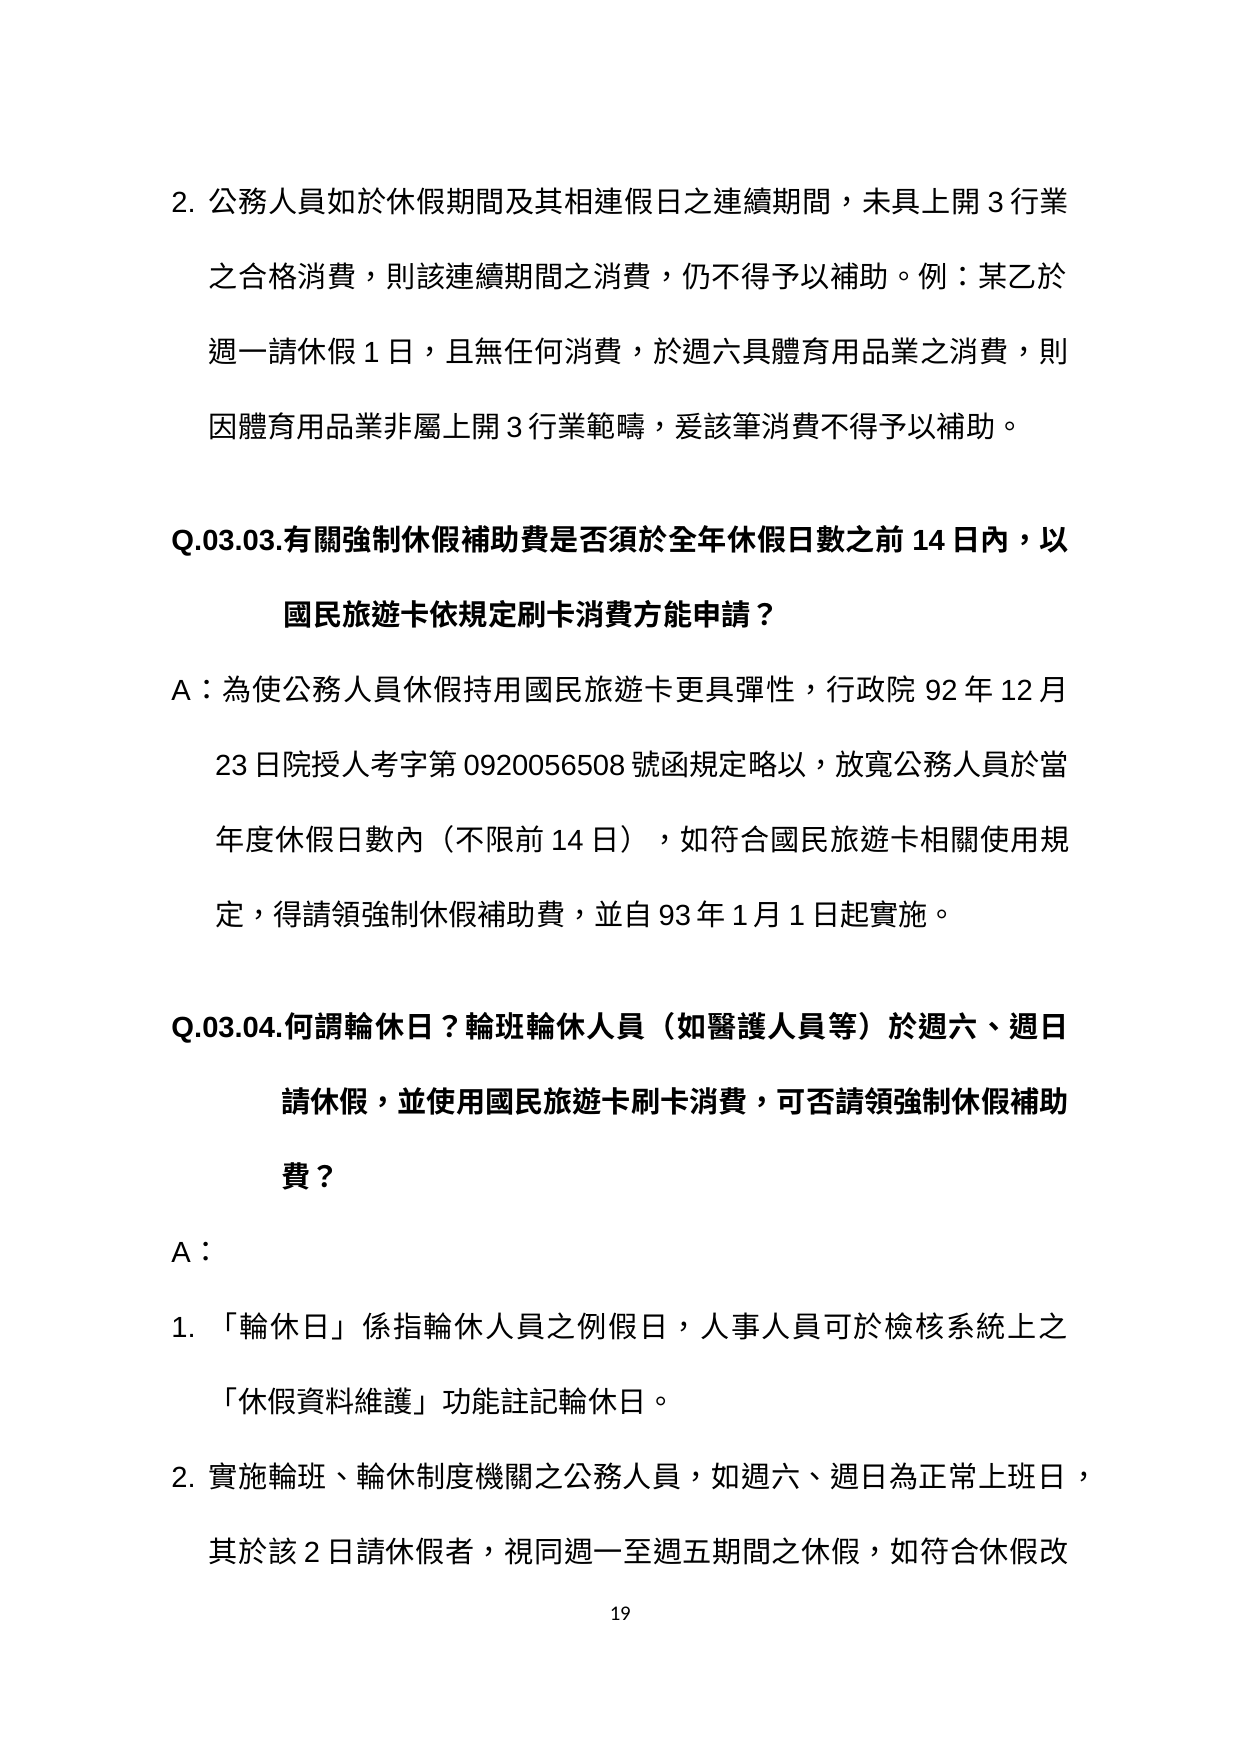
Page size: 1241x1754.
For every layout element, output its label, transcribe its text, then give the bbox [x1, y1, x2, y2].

text Q.03.04.何謂輪休日？輪班輪休人員（如醫護人員等）於週六、週日請休假，並使用國民旅遊卡刷卡消費，可否請領強制休假補助費？ [171, 987, 1069, 1212]
list 公務人員如於休假期間及其相連假日之連續期間，未具上開3行業之合格消費，則該連續期間之消費，仍不得予以補助。例：某乙於週一請休假1日，且無任何消費，於週六具體育用品業之消費，則因體育用品業非屬上開3行業範疇，爰該筆消費不得予以補助。 [171, 162, 1069, 462]
list 「輪休日」係指輪休人員之例假日，人事人員可於檢核系統上之「休假資料維護」功能註記輪休日。 [171, 1287, 1069, 1437]
text Q.03.03.有關強制休假補助費是否須於全年休假日數之前14日內，以國民旅遊卡依規定刷卡消費方能申請？ [171, 500, 1069, 650]
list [171, 1437, 1069, 1587]
text A： [171, 1212, 1069, 1287]
text A：為使公務人員休假持用國民旅遊卡更具彈性，行政院92年12月23日院授人考字第0920056508號函規定略以，放寬公務人員於當年度休假日數內（不限前14日），如符合國民旅遊卡相關使用規定，得請領強制休假補助費，並自93年1月1日起實施。 [171, 650, 1069, 950]
